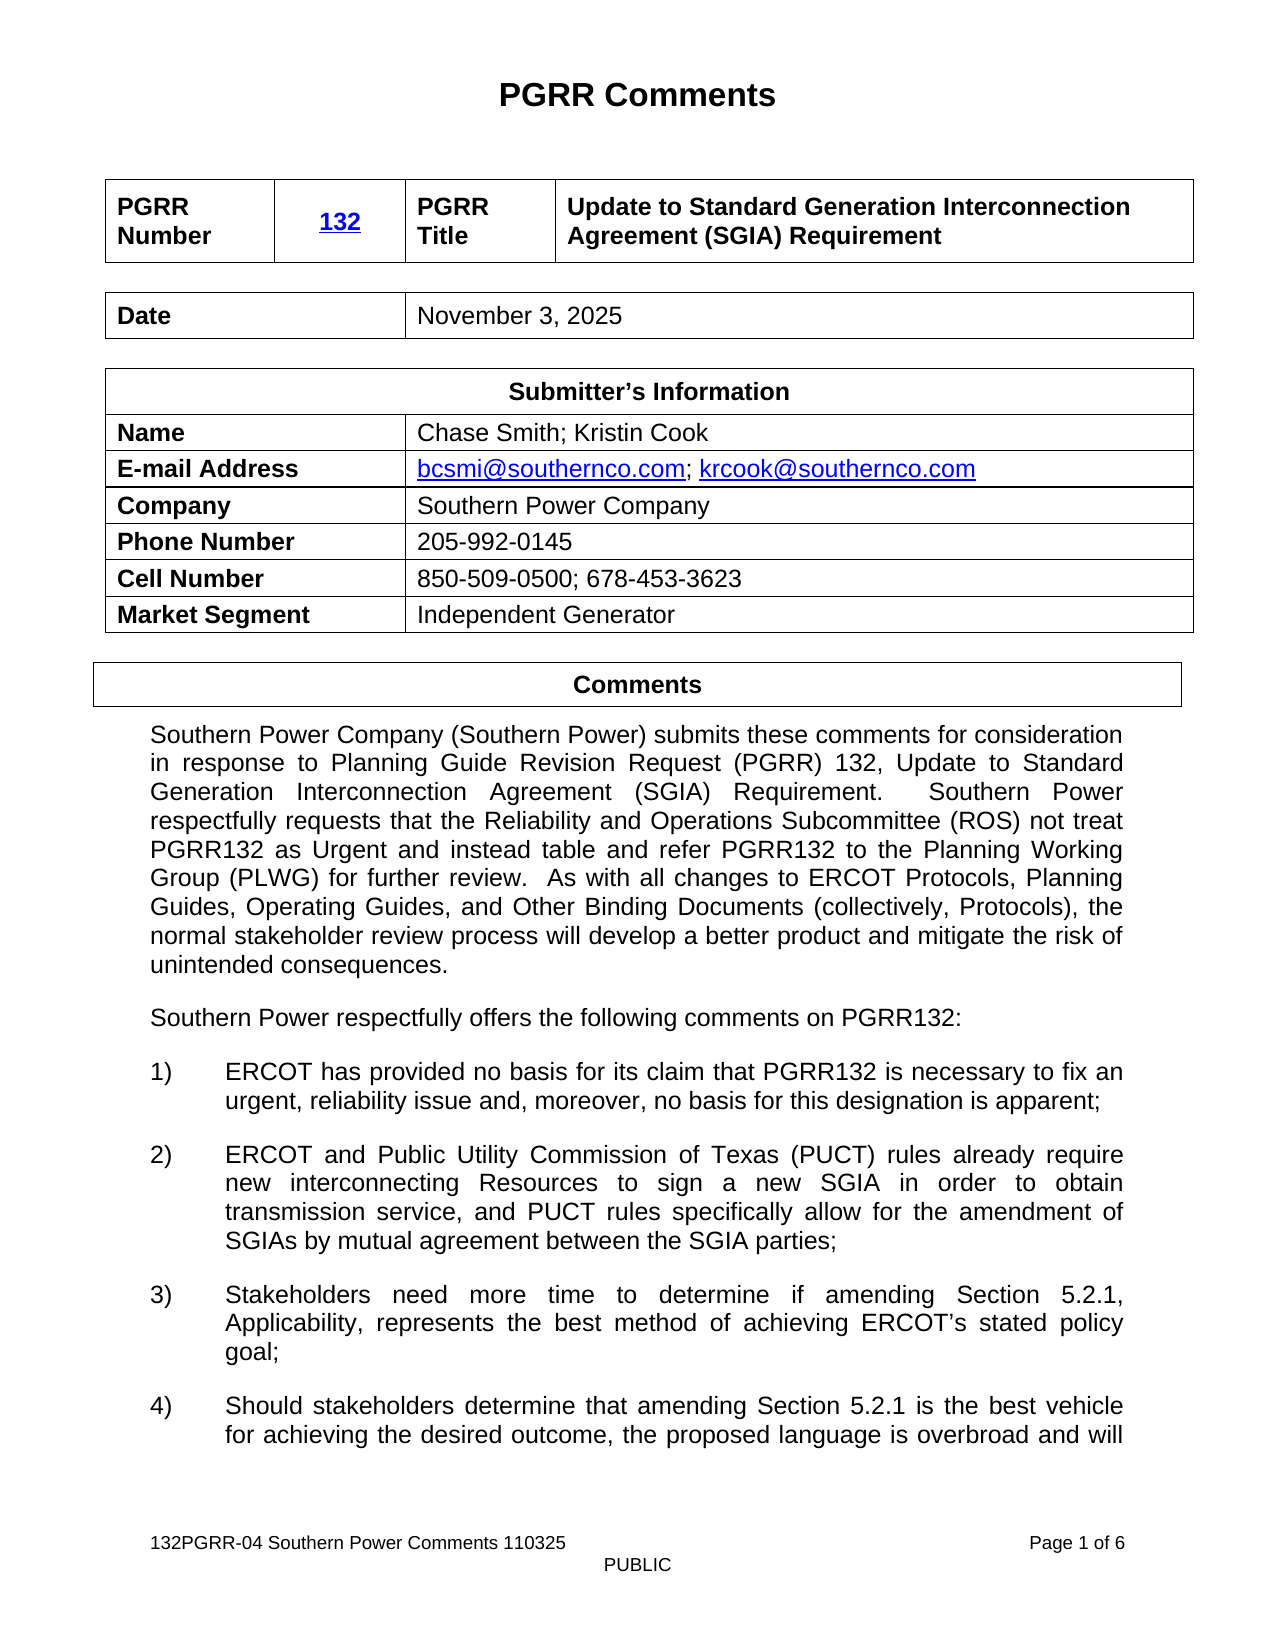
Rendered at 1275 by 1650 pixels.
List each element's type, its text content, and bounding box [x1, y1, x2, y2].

text Southern Power respectfully offers the following comments on PGRR132: [150, 1003, 1125, 1032]
table_cell Phone Number [106, 524, 405, 559]
text 2) ERCOT and Public Utility Commission of Texas (PUCT) rules already require new interconnecting Resources to sign a new SGIA in order to obtain transmission service, and PUCT rules specifically allow for the amendment of SGIAs by mutual agreement between the SGIA parties; [150, 1139, 1125, 1254]
table_cell E-mail Address [106, 451, 405, 486]
table_cell Market Segment [106, 597, 405, 632]
table_cell Company [106, 488, 405, 523]
table_header PGRR Title [406, 180, 555, 262]
table_header Date [106, 293, 405, 338]
table_header Comments [94, 663, 1181, 706]
table_header 132 [275, 180, 405, 262]
table_cell 205-992-0145 [406, 524, 1193, 559]
text 3) Stakeholders need more time to determine if amending Section 5.2.1, Applicability, represents the best method of achieving ERCOT’s stated policy goal; [150, 1279, 1125, 1366]
text Southern Power Company (Southern Power) submits these comments for consideration in response to Planning Guide Revision Request (PGRR) 132, Update to Standard Generation Interconnection Agreement (SGIA) Requirement. Southern Power respectfully requests that the Reliability and Operations Subcommittee (ROS) not treat PGRR132 as Urgent and instead table and refer PGRR132 to the Planning Working Group (PLWG) for further review. As with all changes to ERCOT Protocols, Planning Guides, Operating Guides, and Other Binding Documents (collectively, Protocols), the normal stakeholder review process will develop a better product and mitigate the risk of unintended consequences. [150, 719, 1125, 978]
table_cell Southern Power Company [406, 488, 1193, 523]
table_cell bcsmi@southernco.com; krcook@southernco.com [406, 451, 1193, 486]
table_header Update to Standard Generation Interconnection Agreement (SGIA) Requirement [556, 180, 1193, 262]
table_cell Name [106, 415, 405, 450]
table_cell 850-509-0500; 678-453-3623 [406, 560, 1193, 596]
table_header PGRR Number [106, 180, 274, 262]
table_cell Chase Smith; Kristin Cook [406, 415, 1193, 450]
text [150, 1391, 1125, 1448]
text 1) ERCOT has provided no basis for its claim that PGRR132 is necessary to fix an urgent, reliability issue and, moreover, no basis for this designation is apparent; [150, 1057, 1125, 1114]
table_cell Cell Number [106, 560, 405, 596]
table_header Submitter’s Information [106, 369, 1193, 413]
table_cell Independent Generator [406, 597, 1193, 632]
table_header November 3, 2025 [406, 293, 1193, 338]
